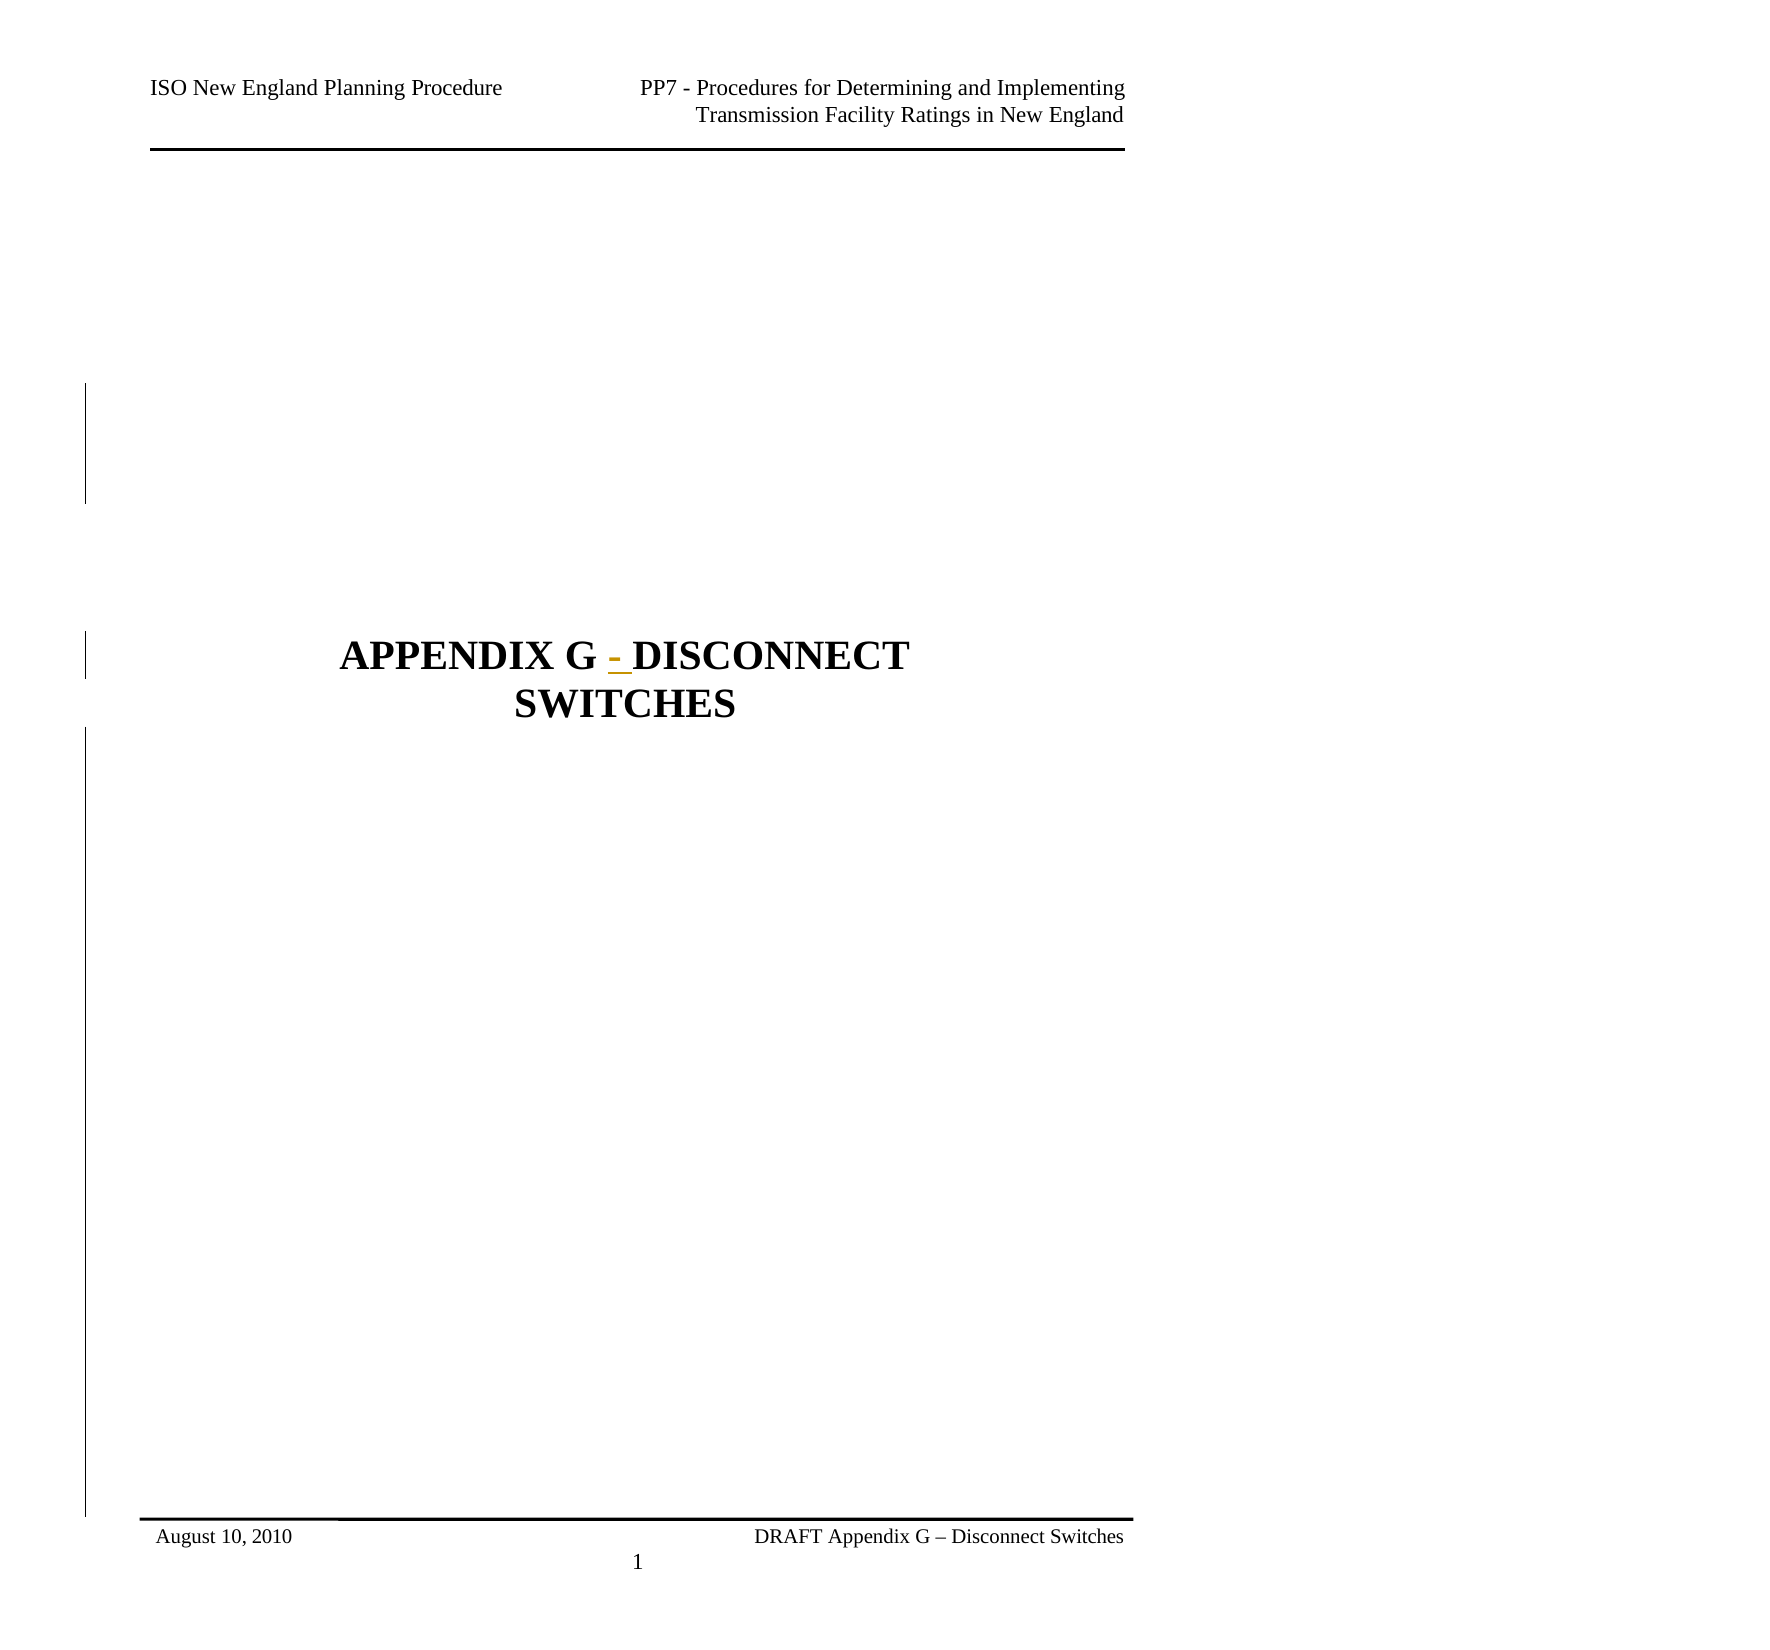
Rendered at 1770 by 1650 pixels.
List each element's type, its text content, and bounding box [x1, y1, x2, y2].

subtitle APPENDIX G DISCONNECT SWITCHES [249, 631, 1000, 727]
